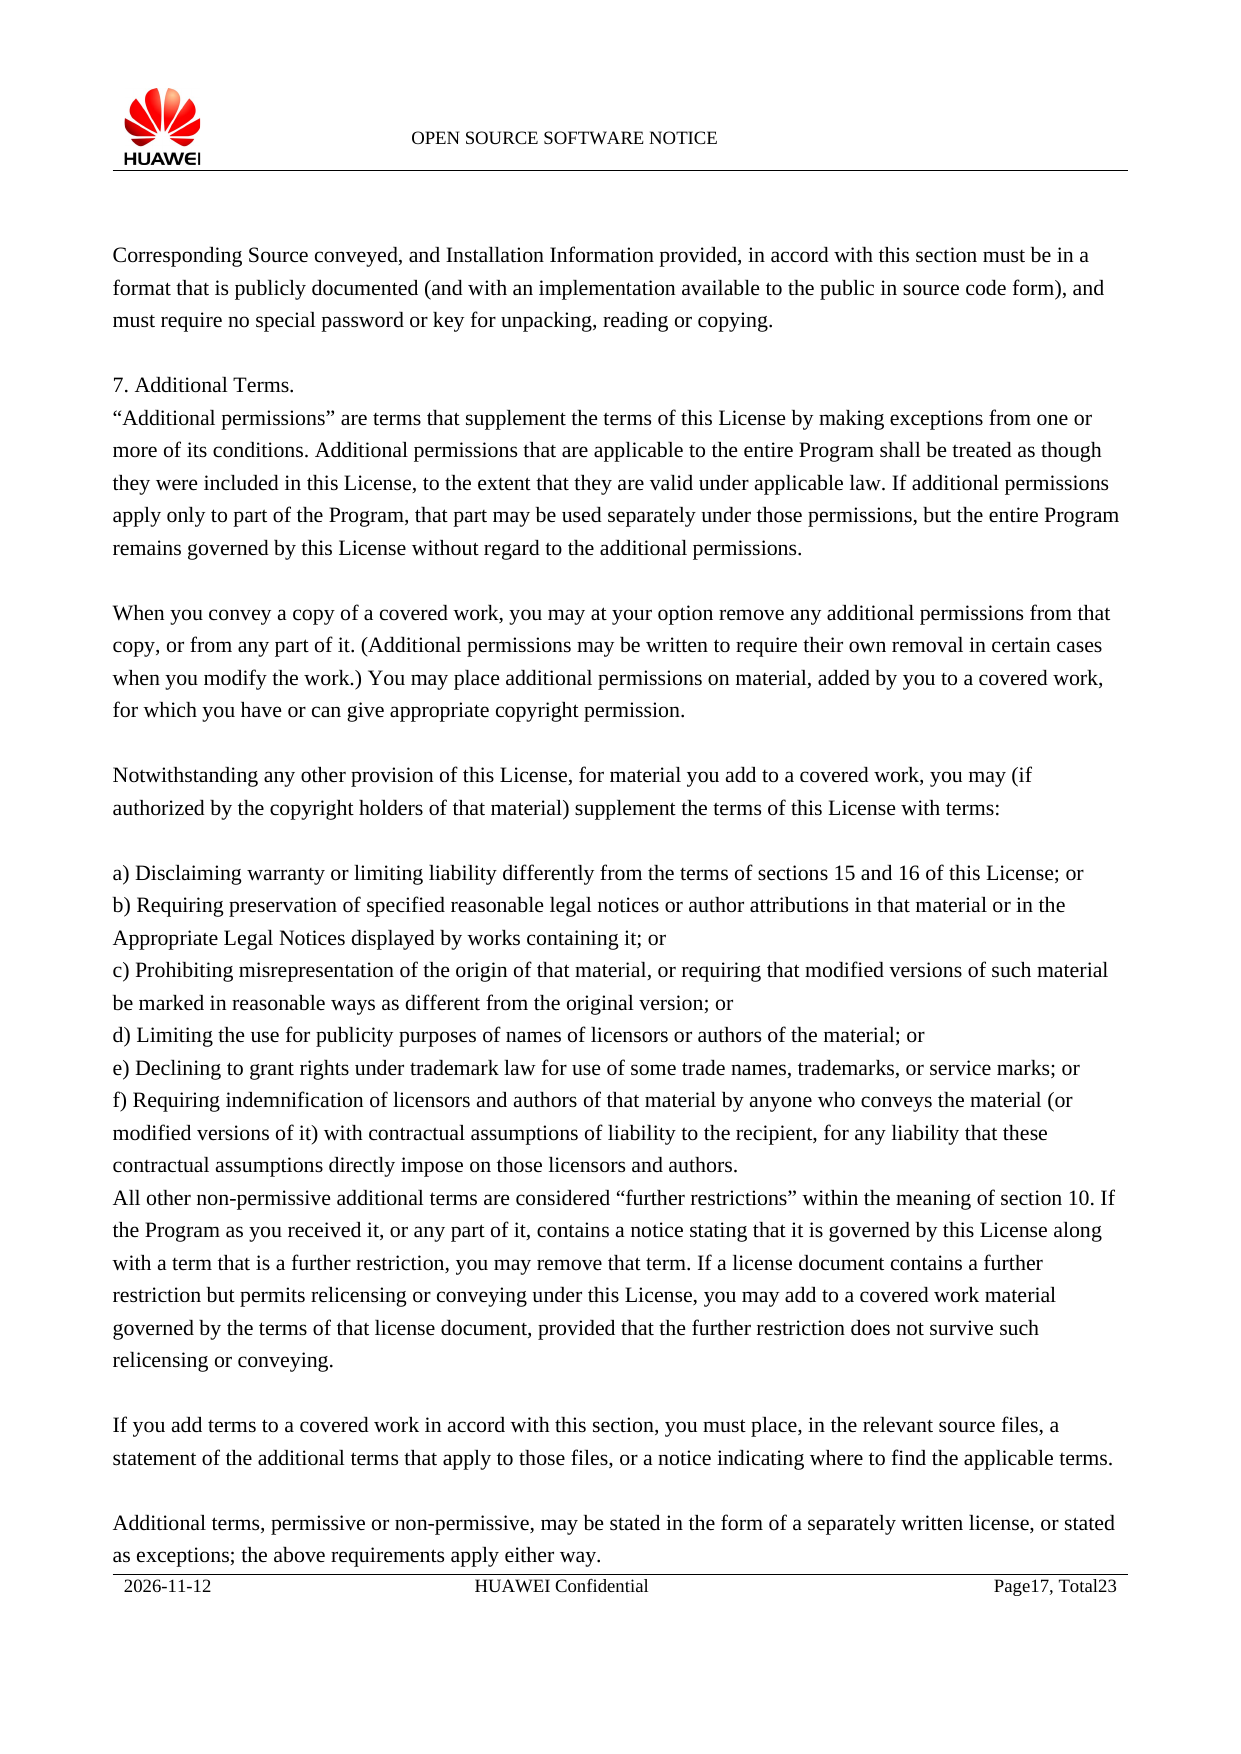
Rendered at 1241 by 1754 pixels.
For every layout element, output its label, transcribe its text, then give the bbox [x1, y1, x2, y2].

picture [124, 88, 201, 165]
